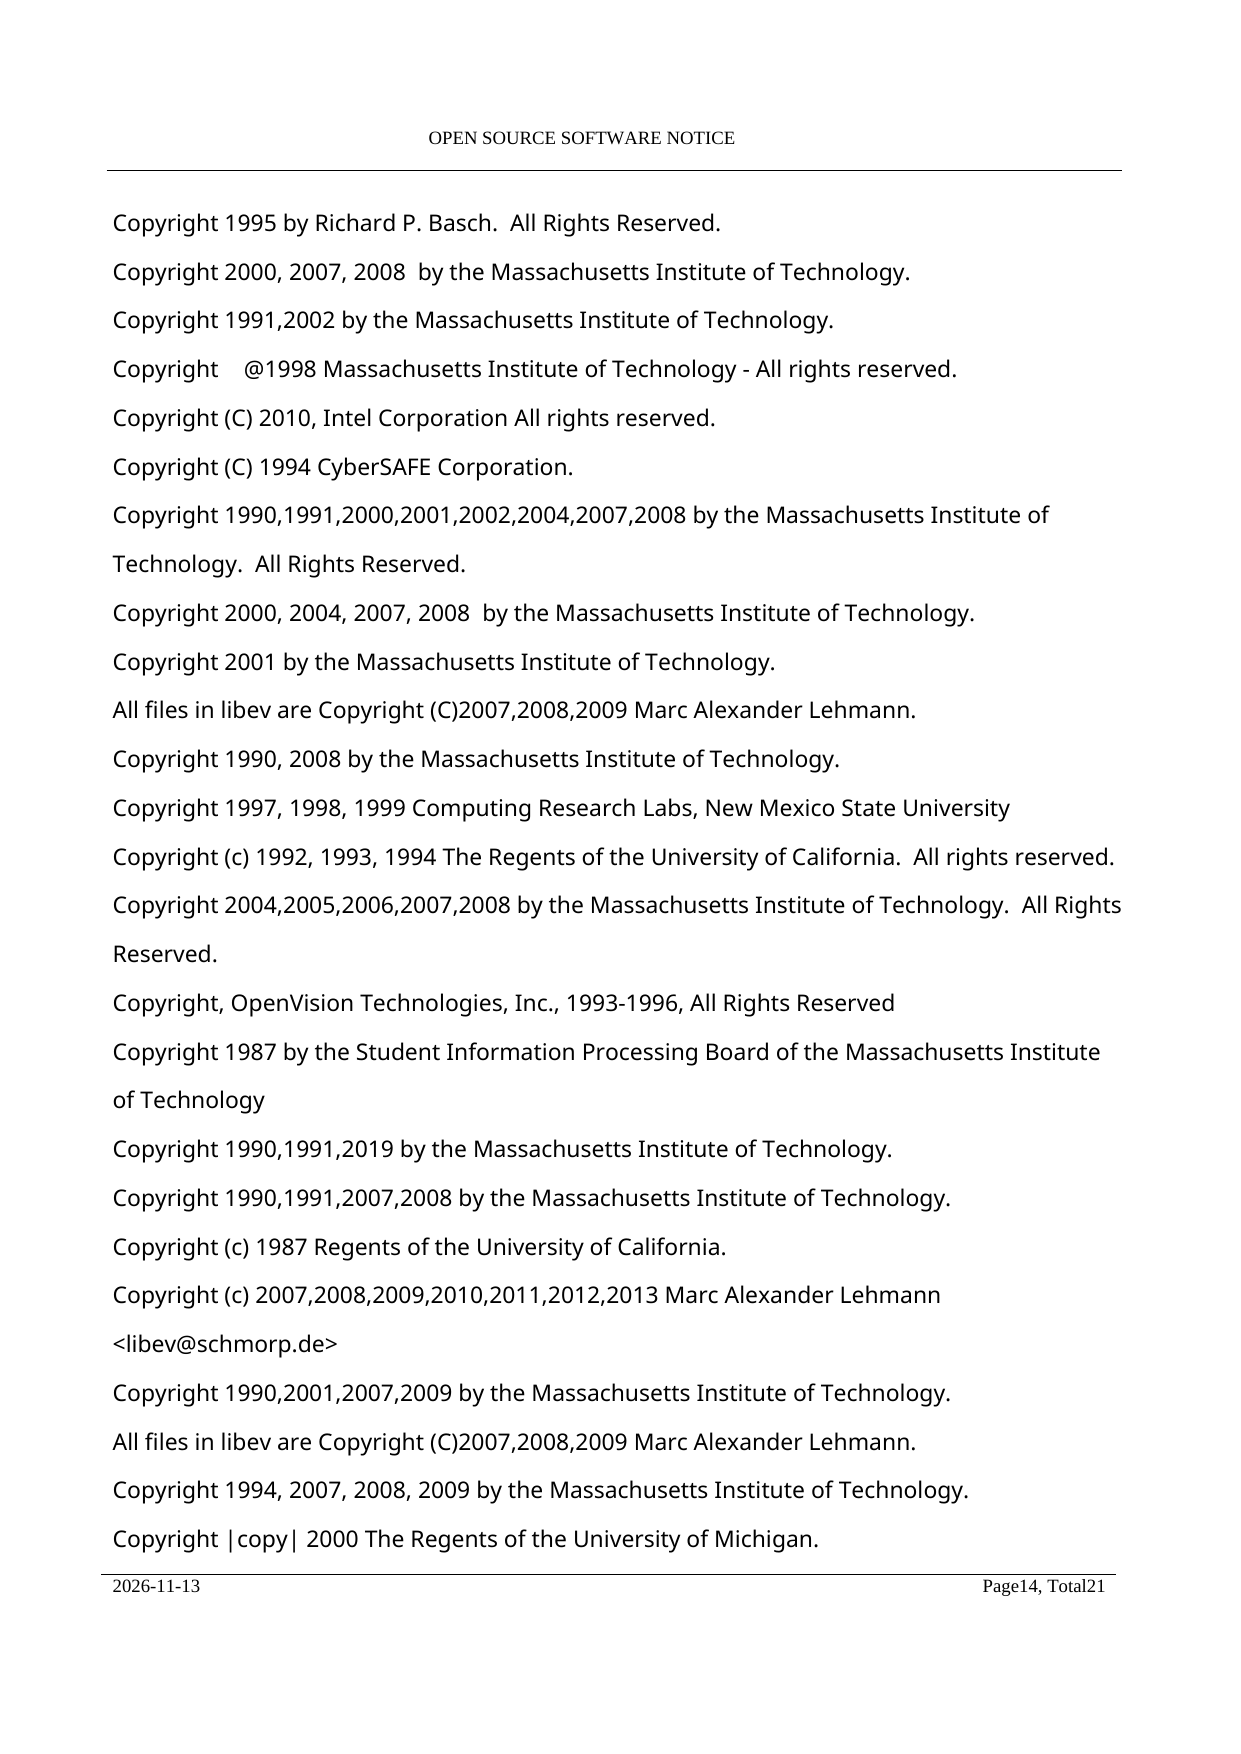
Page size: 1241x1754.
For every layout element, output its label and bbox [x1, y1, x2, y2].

text [112, 206, 1128, 1555]
